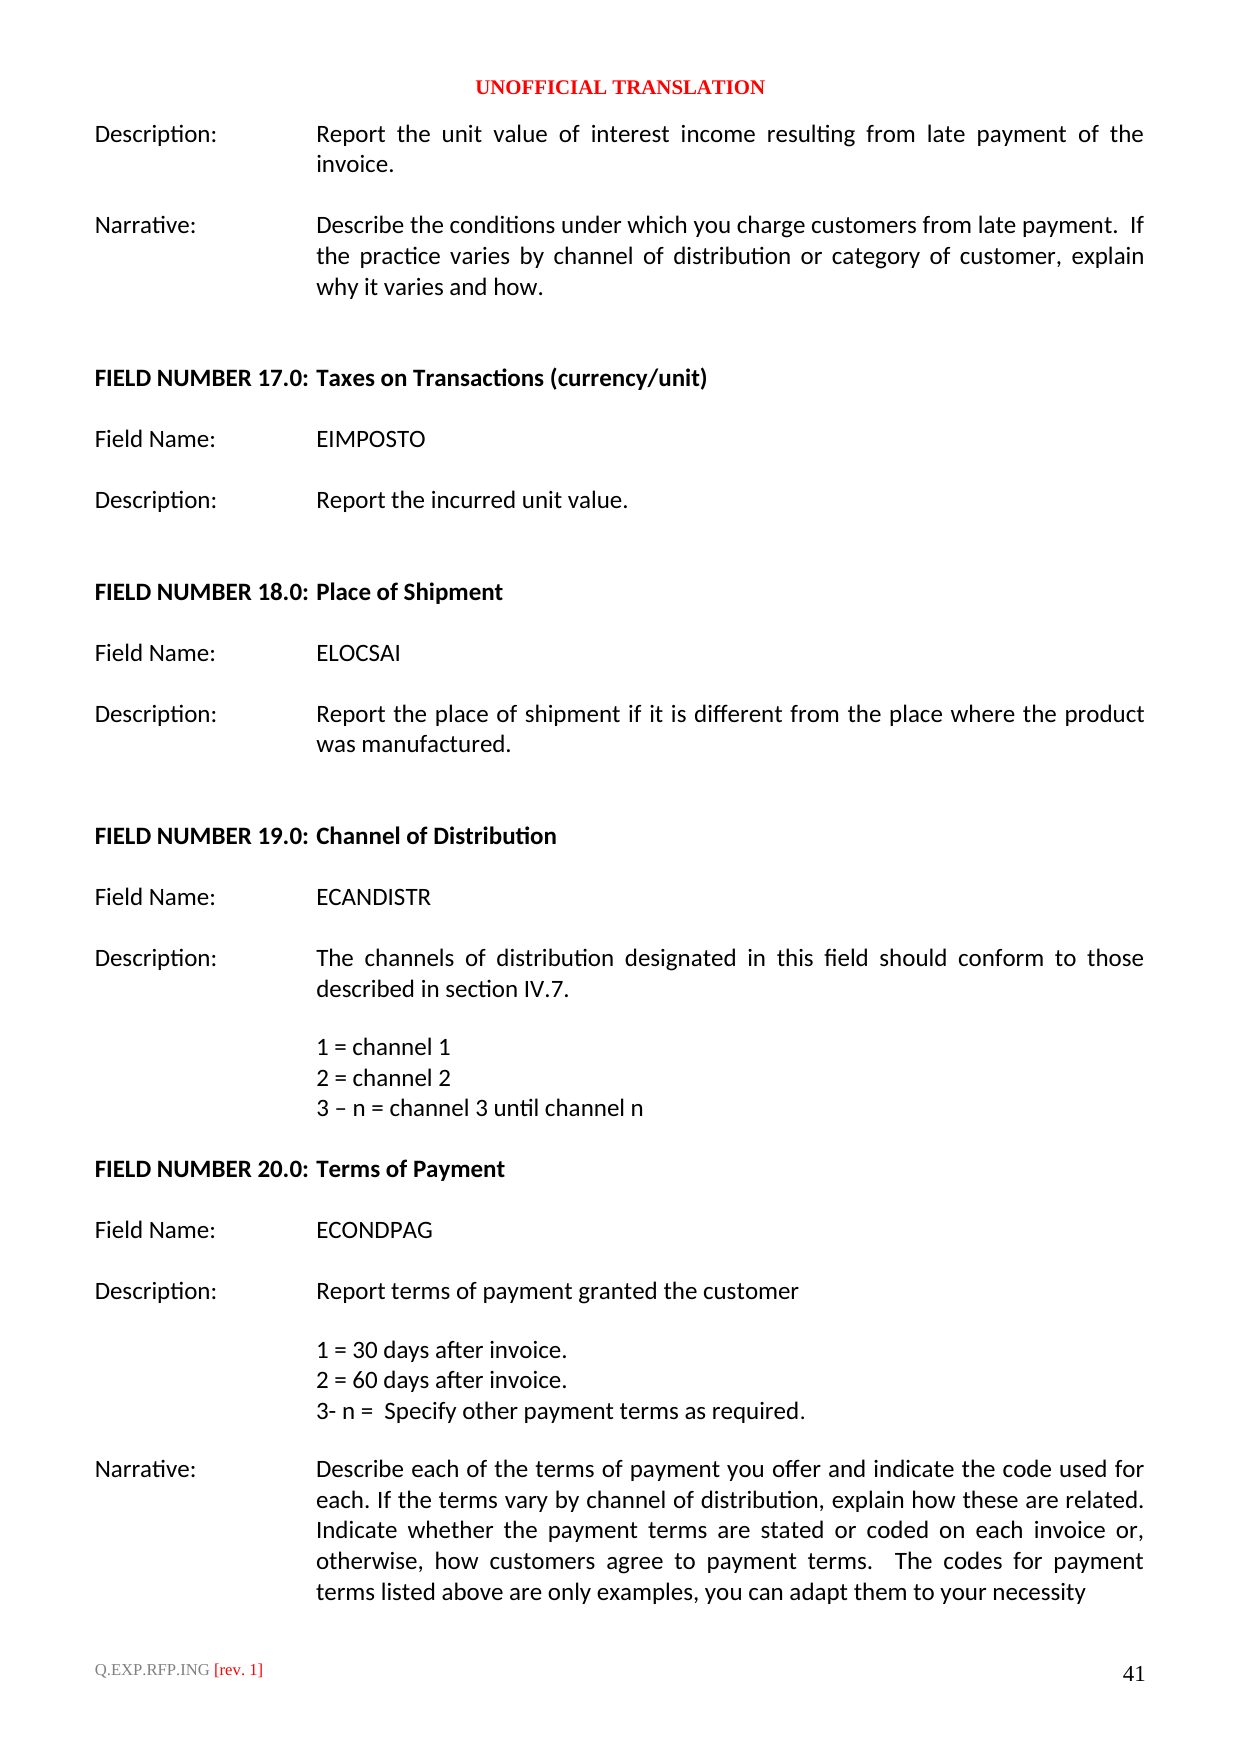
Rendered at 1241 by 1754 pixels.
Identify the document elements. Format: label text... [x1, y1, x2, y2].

text FIELD NUMBER 19.0: Channel of Distribution [94, 820, 1146, 851]
text Description: Report terms of payment granted the customer [94, 1275, 1146, 1306]
text 1 = 30 days after invoice. [316, 1334, 1146, 1364]
text FIELD NUMBER 18.0: Place of Shipment [94, 576, 1146, 606]
text FIELD NUMBER 20.0: Terms of Payment [94, 1153, 1146, 1184]
text Narrative: Describe the conditions under which you charge customers from late payment. If the practice varies by channel of distribution or category of customer, explain why it varies and how. [94, 210, 1146, 301]
text 3- n = Specify other payment terms as required. [316, 1395, 1146, 1426]
text Field Name: ECONDPAG [94, 1214, 1146, 1245]
text Field Name: ECANDISTR [94, 881, 1146, 912]
text FIELD NUMBER 17.0: Taxes on Transactions (currency/unit) [94, 362, 1146, 393]
text Description: Report the incurred unit value. [94, 484, 1146, 515]
text Description: Report the unit value of interest income resulting from late payment of the invoice. [94, 118, 1146, 179]
text Field Name: EIMPOSTO [94, 423, 1146, 454]
text 1 = channel 1 [316, 1031, 1146, 1062]
text 2 = channel 2 [94, 1062, 1146, 1092]
text Description: Report the place of shipment if it is different from the place where the product was manufactured. [94, 698, 1146, 759]
text 3 – n = channel 3 until channel n [94, 1092, 1146, 1123]
text Description: The channels of distribution designated in this field should conform to those described in section IV.7. [94, 942, 1146, 1003]
text Narrative: Describe each of the terms of payment you offer and indicate the code used for each. If the terms vary by channel of distribution, explain how these are related. Indicate whether the payment terms are stated or coded on each invoice or, otherwise, how customers agree to payment terms. The codes for payment terms listed above are only examples, you can adapt them to your necessity [94, 1453, 1146, 1606]
text Field Name: ELOCSAI [94, 637, 1146, 667]
text 2 = 60 days after invoice. [316, 1364, 1146, 1395]
